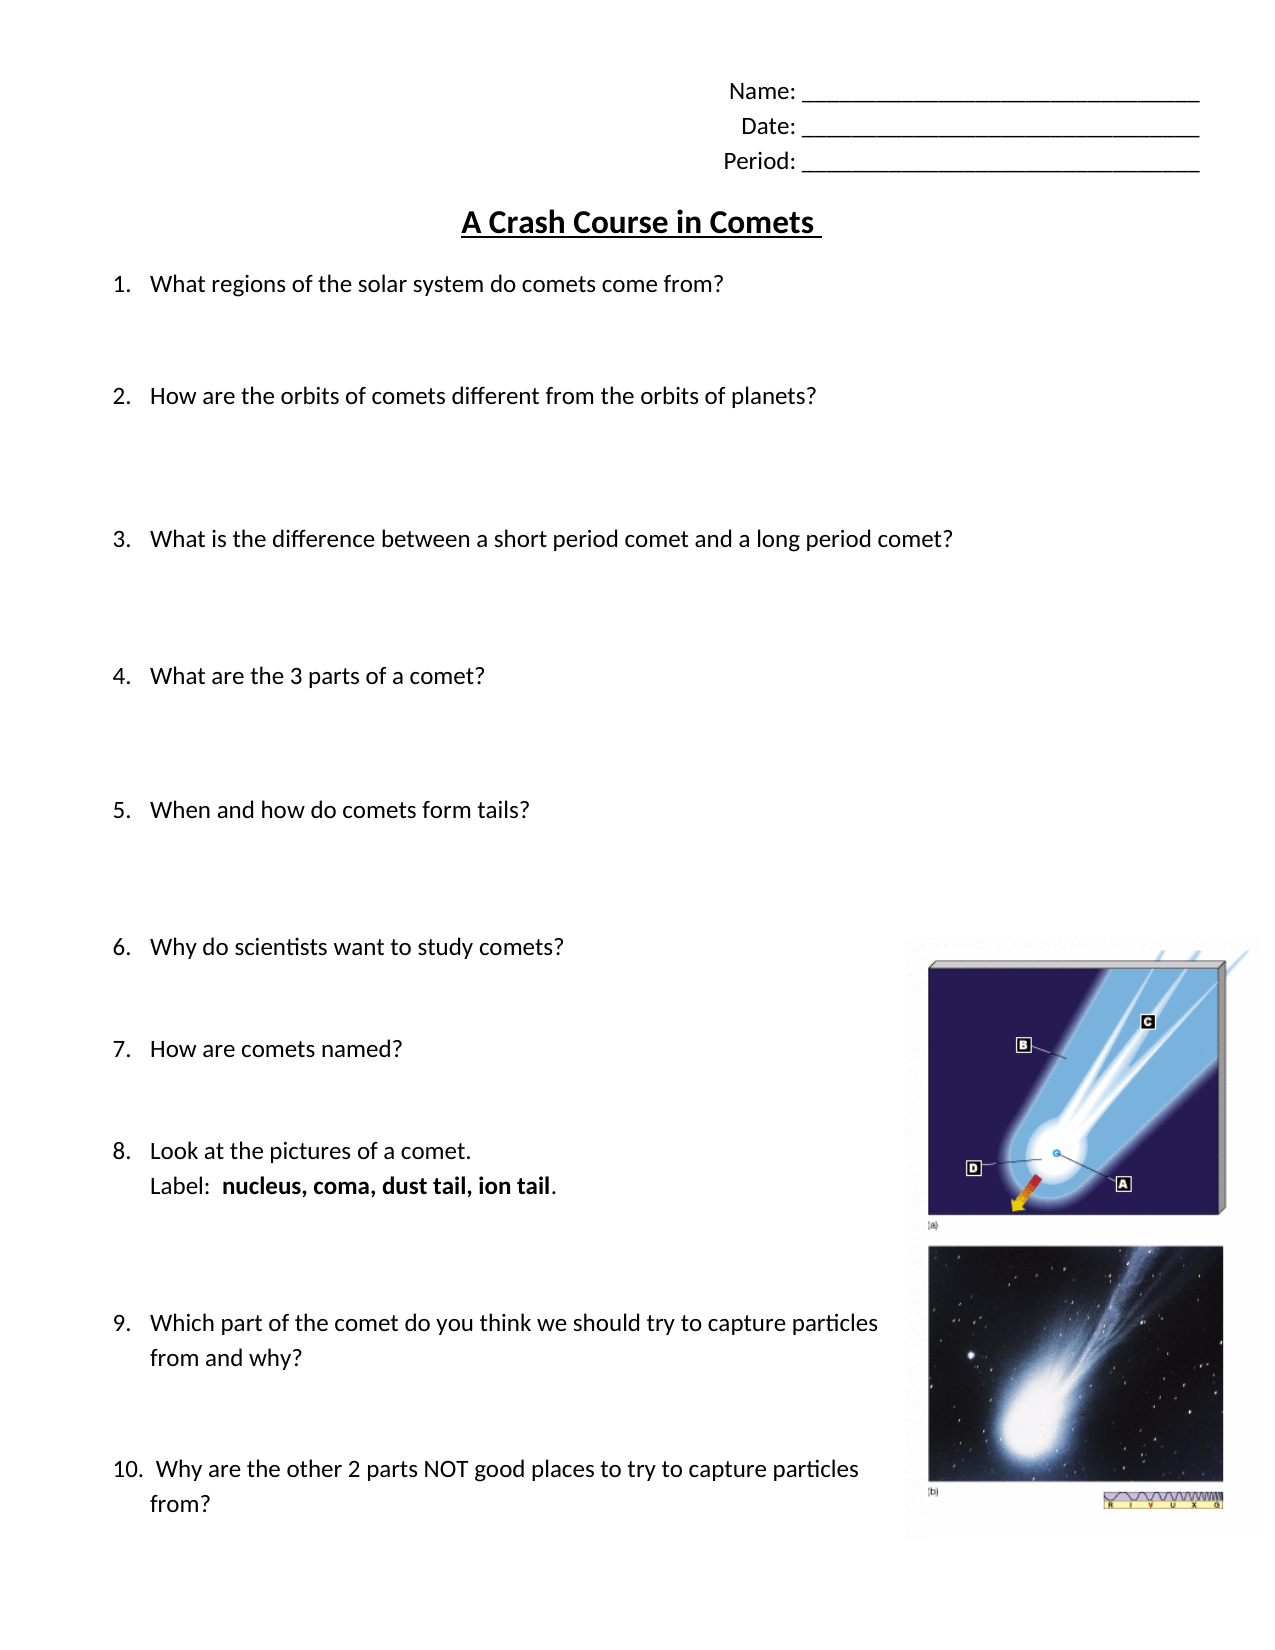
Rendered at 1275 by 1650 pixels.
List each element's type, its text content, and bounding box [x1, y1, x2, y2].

list When and how do comets form tails? [112, 794, 1200, 927]
text Name: ________________________________ Date: ________________________________ Period: ________________________________ [75, 75, 1200, 176]
list Why are the other 2 parts NOT good places to try to capture particles from? [112, 1453, 904, 1519]
list How are the orbits of comets different from the orbits of planets? [112, 380, 1200, 411]
list Which part of the comet do you think we should try to capture particles from and why? [112, 1307, 904, 1372]
list Look at the pictures of a comet. Label: nucleus, coma, dust tail, ion tail. [112, 1135, 904, 1303]
list What regions of the solar system do comets come from? [112, 268, 1200, 299]
list Why do scientists want to study comets? [112, 931, 1200, 1029]
picture [904, 937, 1261, 1537]
list What is the difference between a short period comet and a long period comet? [112, 524, 1200, 656]
text A Crash Course in Comets [75, 201, 1200, 242]
list What are the 3 parts of a comet? [112, 661, 1200, 723]
list How are comets named? [112, 1033, 904, 1131]
